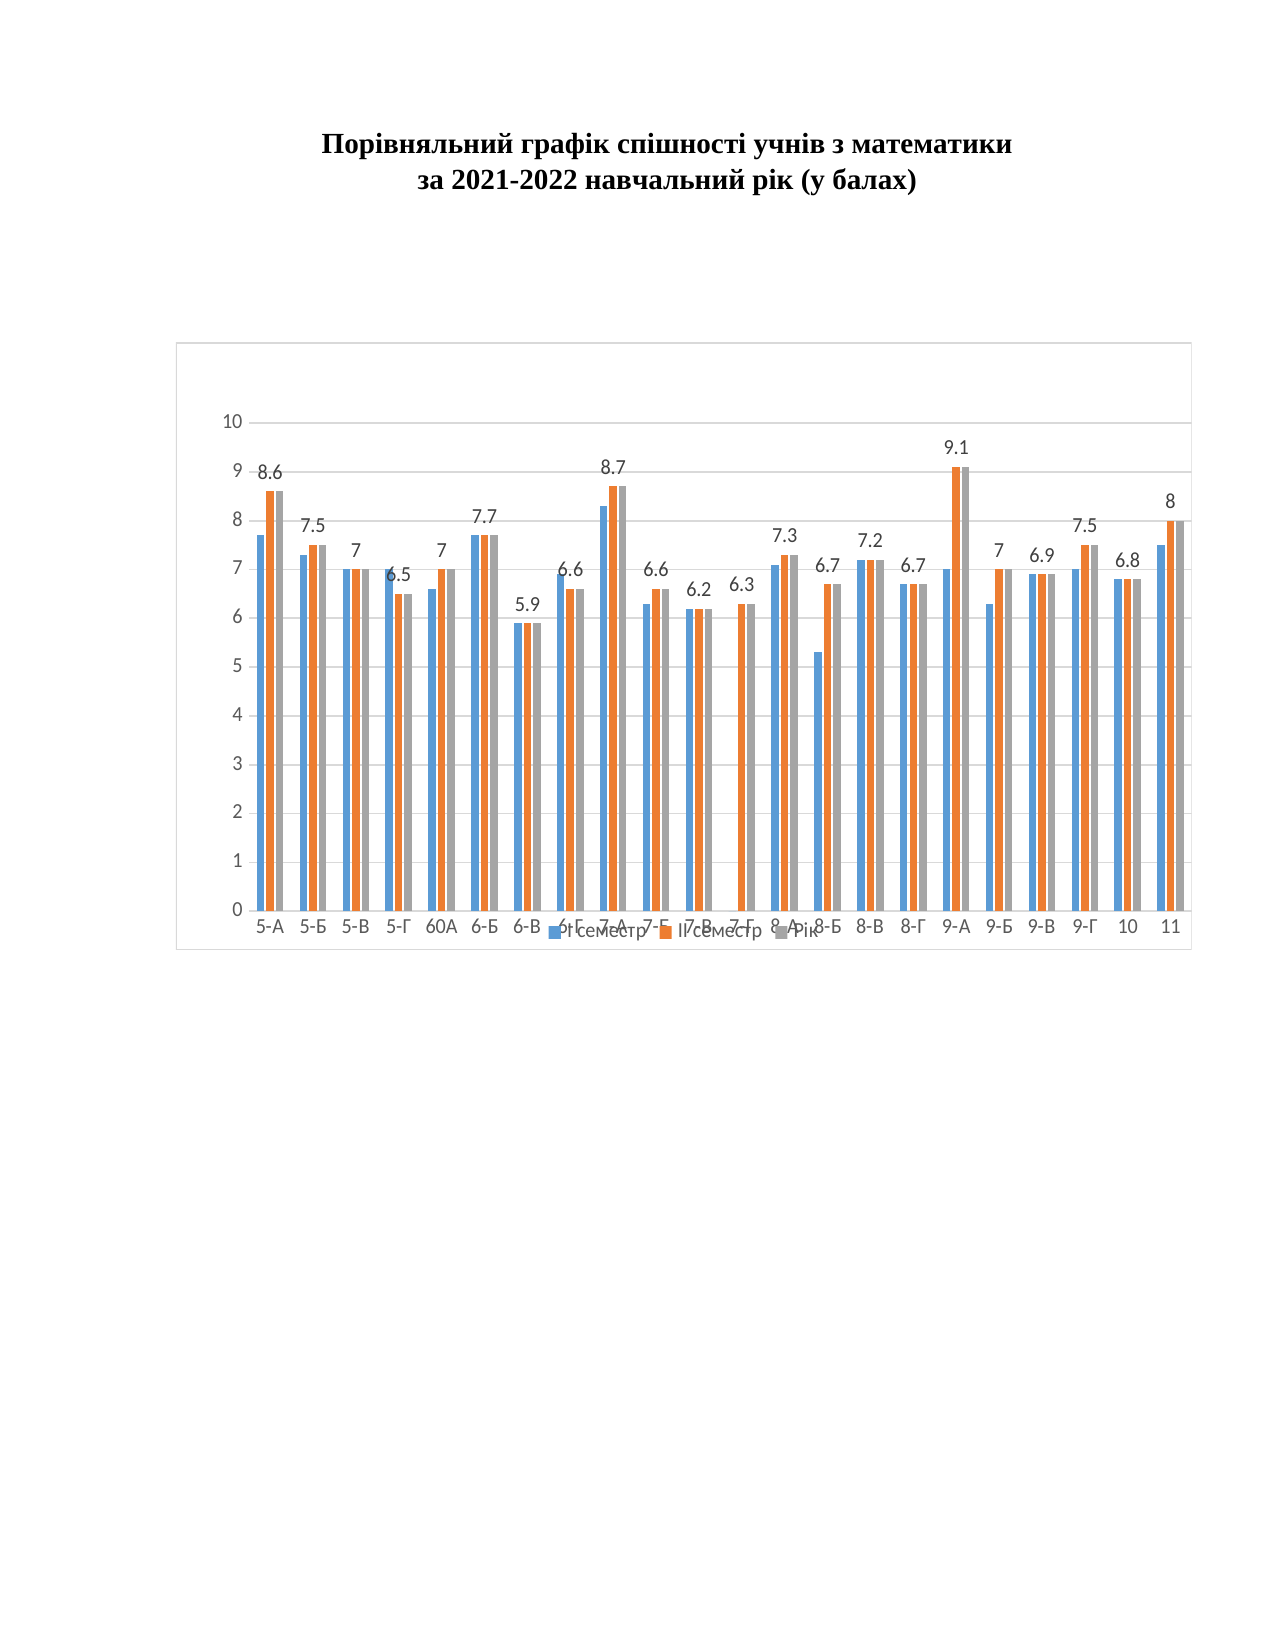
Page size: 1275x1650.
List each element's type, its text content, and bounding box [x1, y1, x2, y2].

text Порівняльний графік спішності учнів з математики [148, 126, 1186, 160]
text за 2021-2022 навчальний рік (у балах) [148, 162, 1186, 196]
